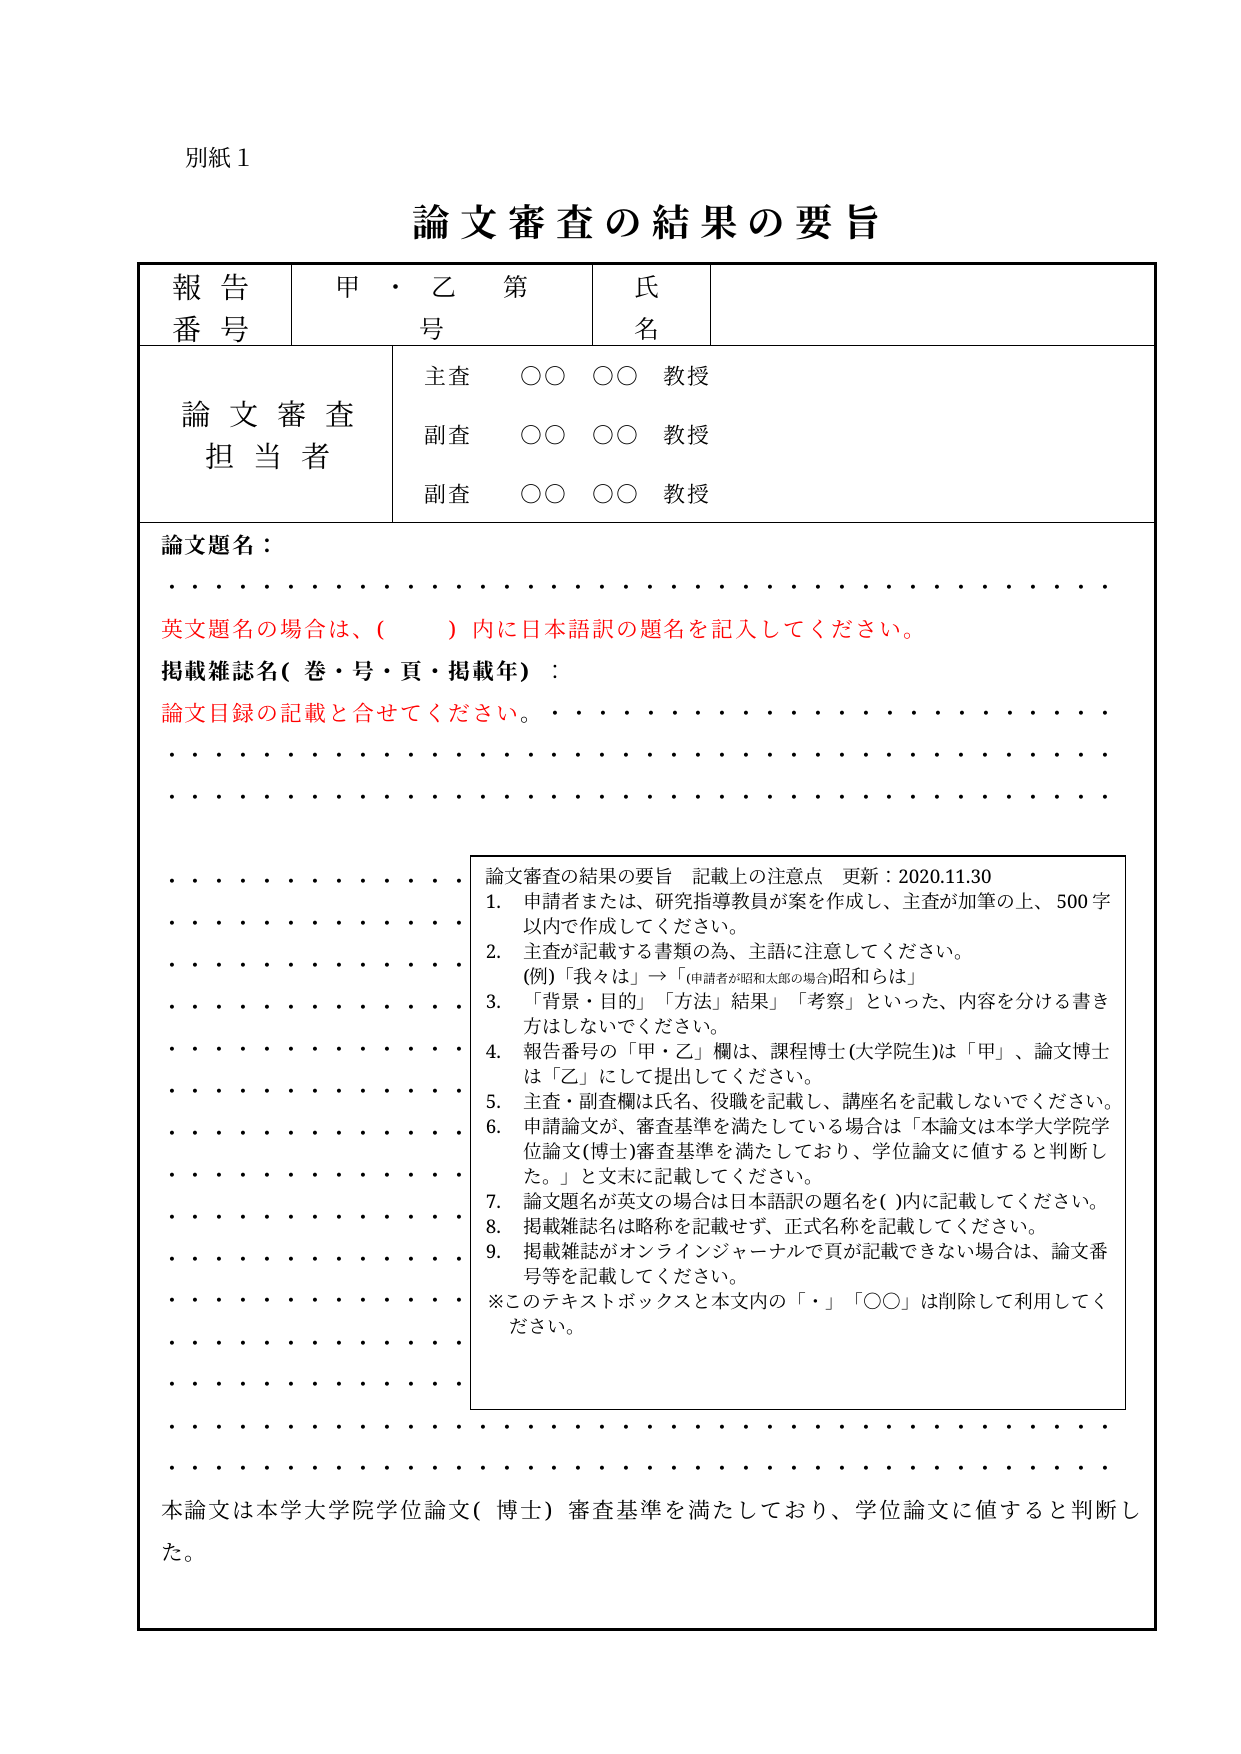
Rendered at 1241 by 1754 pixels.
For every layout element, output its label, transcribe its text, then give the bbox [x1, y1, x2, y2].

table_header 氏 名 [593, 265, 710, 345]
table_header 甲・乙 第 号 [292, 265, 592, 345]
table_cell 論文題名： ・・・・・・・・・・・・・・・・・・・・・・・・・・・・・・・・・・・・・・・・ 英文題名の場合は、( )内に日本語訳の題名を記入してください。 掲載雑誌名(巻・号・頁・掲載年)： 論文目録の記載と合せてください。・・・・・・・・・・・・・・・・・・・・・・・・ ・・・・・・・・・・・・・・・・・・・・・・・・・・・・・・・・・・・・・・・・ ・・・・・・・・・・・・・・・・・・・・・・・・・・・・・・・・・・・・・・・・ ・・・・・・・・・・・・・・・・・・・・・・・・・・・・・・・・・・・・・・・・ ・・・・・・・・・・・・・・・・・・・・・・・・・・・・・・・・・・・・・・・・ ・・・・・・・・・・・・・・・・・・・・・・・・・・・・・・・・・・・・・・・・ ・・・・・・・・・・・・・・・・・・・・・・・・・・・・・・・・・・・・・・・・ ・・・・・・・・・・・・・・・・・・・・・・・・・・・・・・・・・・・・・・・・ ・・・・・・・・・・・・・・・・・・・・・・・・・・・・・・・・・・・・・・・・ ・・・・・・・・・・・・・・・・・・・・・・・・・・・・・・・・・・・・・・・・ ・・・・・・・・・・・・・・・・・・・・・・・・・・・・・・・・・・・・・・・・ ・・・・・・・・・・・・・・・・・・・・・・・・・・・・・・・・・・・・・・・・ ・・・・・・・・・・・・・・・・・・・・・・・・・・・・・・・・・・・・・・・・ ・・・・・・・・・・・・・・・・・・・・・・・・・・・・・・・・・・・・・・・・ ・・・・・・・・・・・・・・・・・・・・・・・・・・・・・・・・・・・・・・・・ ・・・・・・・・・・・・・・・・・・・・・・・・・・・・・・・・・・・・・・・・ ・・・・・・・・・・・・・・・・・・・・・・・・・・・・・・・・・・・・・・・・ ・・・・・・・・・・・・・・・・・・・・・・・・・・・・・・・・・・・・・・・・ 本論文は本学大学院学位論文(博士)審査基準を満たしており、学位論文に値すると判断した。 [140, 523, 1154, 1628]
table_header [711, 265, 1154, 345]
text 別紙１ [137, 136, 1119, 178]
table_cell 副査 ○○ ○○ 教授 [393, 463, 1154, 522]
table_header 報告番号 [140, 265, 291, 345]
table_cell 論文審査担当者 [140, 346, 392, 522]
table_cell 副査 ○○ ○○ 教授 [393, 404, 1154, 463]
text 論文審査の結果の要旨 [137, 178, 1119, 262]
table_cell 主査 ○○ ○○ 教授 [393, 346, 1154, 404]
